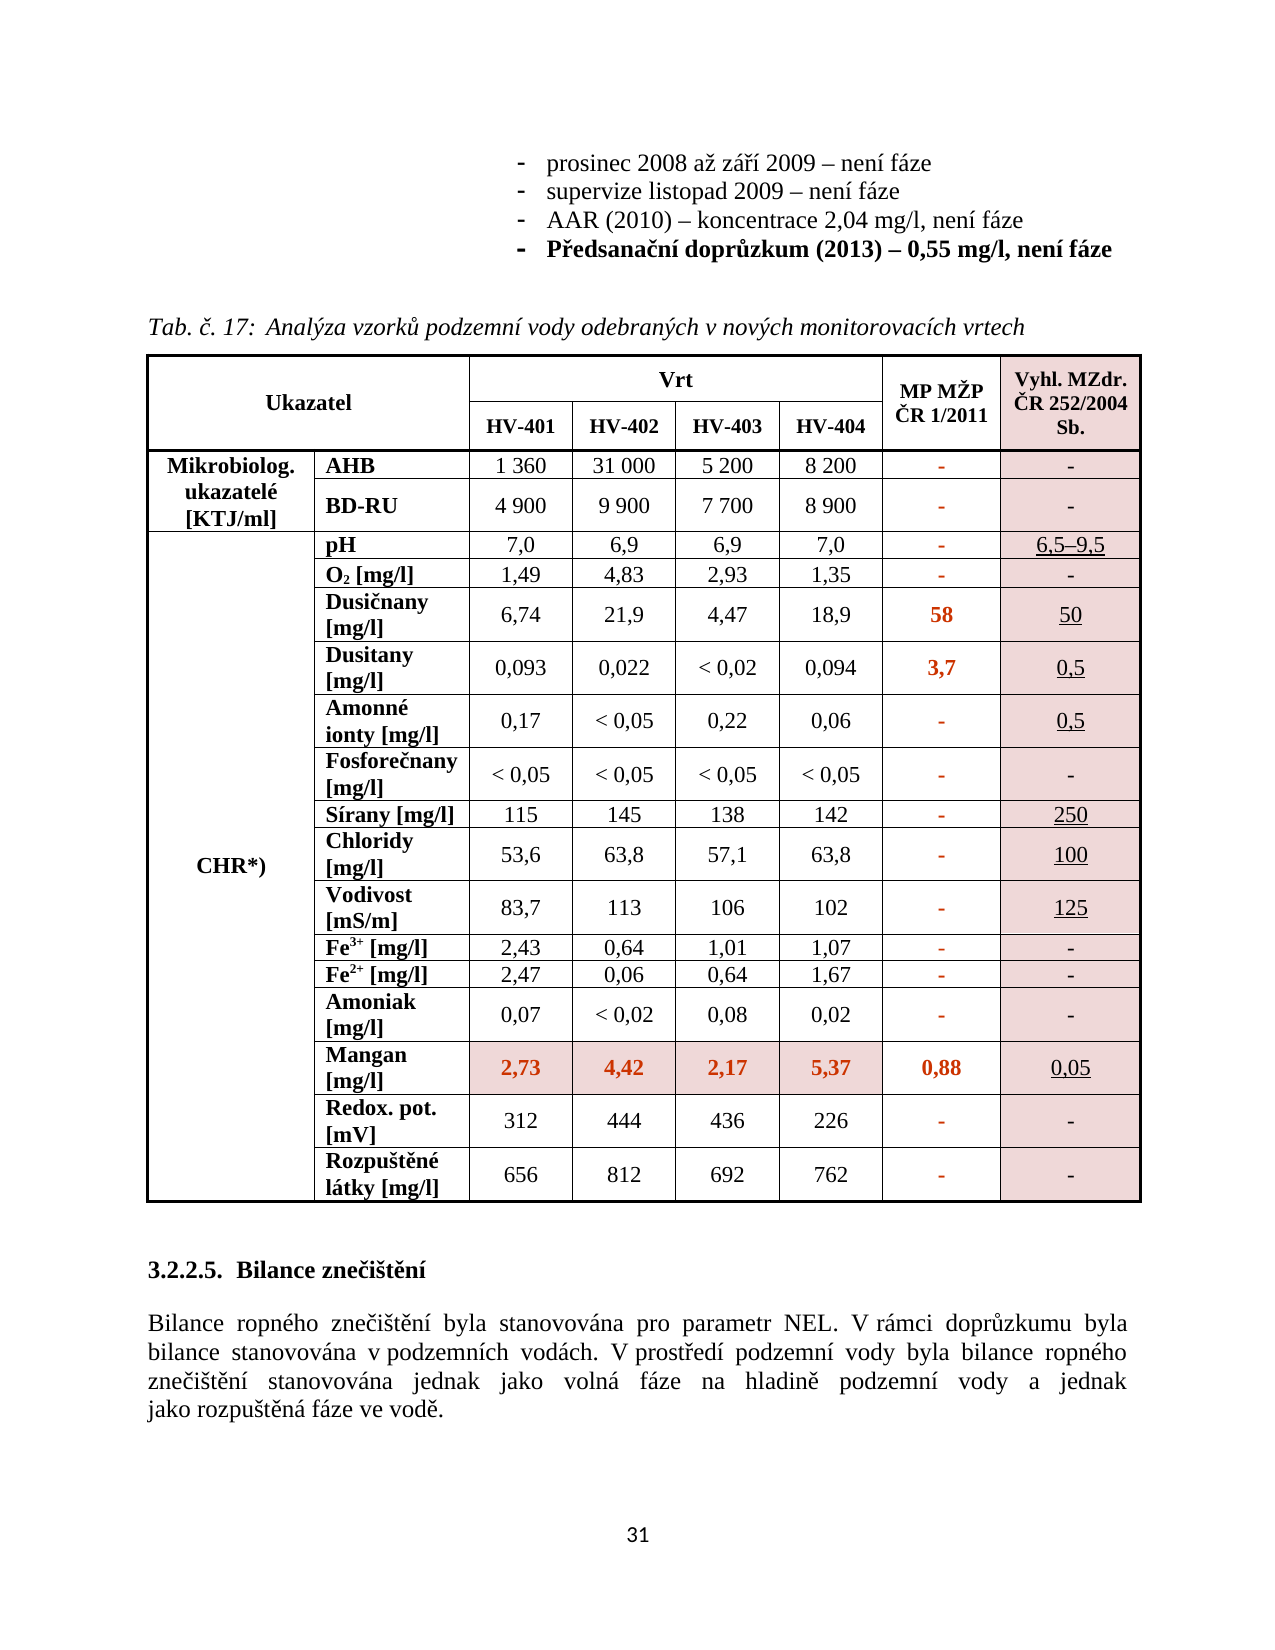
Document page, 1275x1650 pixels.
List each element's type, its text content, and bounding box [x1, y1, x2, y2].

table_cell Mangan [mg/l] [315, 1042, 469, 1094]
table_cell 1 360 [470, 452, 572, 478]
table_cell 2,93 [676, 559, 779, 587]
table_cell 0,64 [676, 961, 779, 987]
table_cell - [883, 532, 1000, 558]
table_cell 4 900 [470, 479, 572, 531]
table_cell 6,9 [573, 532, 675, 558]
list prosinec 2008 až září 2009 – není fáze [517, 148, 1127, 176]
table_cell 656 [470, 1148, 572, 1200]
table_cell 2,73 [470, 1042, 572, 1094]
table_cell 53,6 [470, 828, 572, 880]
table_cell 1,07 [780, 935, 882, 960]
table_cell 3,7 [883, 642, 1000, 694]
table_cell 142 [780, 801, 882, 827]
table_cell 106 [676, 881, 779, 933]
table_cell 8 900 [780, 479, 882, 531]
table_cell - [883, 935, 1000, 960]
table_cell < 0,02 [573, 988, 675, 1041]
table_cell 8 200 [780, 452, 882, 478]
table_cell CHR*) [149, 532, 314, 1200]
table_cell - [883, 881, 1000, 933]
list AAR (2010) – koncentrace 2,04 mg/l, není fáze [517, 205, 1127, 234]
table_cell 6,5–9,5 [1001, 532, 1139, 558]
table_cell 63,8 [573, 828, 675, 880]
table_cell 444 [573, 1095, 675, 1147]
table_cell < 0,05 [573, 748, 675, 800]
table_cell - [883, 961, 1000, 987]
table_cell 145 [573, 801, 675, 827]
table_cell - [883, 695, 1000, 747]
table_cell - [1001, 988, 1139, 1041]
text Bilance znečištění [148, 1255, 1127, 1284]
table_cell 4,83 [573, 559, 675, 587]
table_cell 100 [1001, 828, 1139, 880]
table_cell - [1001, 748, 1139, 800]
table_cell < 0,05 [676, 748, 779, 800]
table_cell 1,49 [470, 559, 572, 587]
list supervize listopad 2009 – není fáze [517, 176, 1127, 205]
table_header MP MŽP ČR 1/2011 [883, 357, 1000, 449]
table_cell 1,35 [780, 559, 882, 587]
table_cell 762 [780, 1148, 882, 1200]
table_cell 102 [780, 881, 882, 933]
table_cell 7 700 [676, 479, 779, 531]
table_cell pH [315, 532, 469, 558]
table_cell 0,22 [676, 695, 779, 747]
table_cell 0,06 [573, 961, 675, 987]
table_cell 2,43 [470, 935, 572, 960]
table_cell 18,9 [780, 588, 882, 641]
table_cell 57,1 [676, 828, 779, 880]
text Analýza vzorků podzemní vody odebraných v nových monitorovacích vrtech [148, 312, 1127, 341]
table_header Vrt [470, 357, 882, 401]
table_cell - [883, 1148, 1000, 1200]
table_cell 0,08 [676, 988, 779, 1041]
table_cell 250 [1001, 801, 1139, 827]
table_cell 50 [1001, 588, 1139, 641]
table_cell - [883, 1095, 1000, 1147]
table_cell HV-404 [780, 402, 882, 449]
table_cell 63,8 [780, 828, 882, 880]
table_cell - [883, 479, 1000, 531]
table_cell 4,42 [573, 1042, 675, 1094]
table_cell 692 [676, 1148, 779, 1200]
table_cell 436 [676, 1095, 779, 1147]
table_cell 6,9 [676, 532, 779, 558]
table_cell 0,02 [780, 988, 882, 1041]
table_cell 0,07 [470, 988, 572, 1041]
table_cell 21,9 [573, 588, 675, 641]
table_cell - [883, 828, 1000, 880]
table_cell 9 900 [573, 479, 675, 531]
table_cell BD-RU [315, 479, 469, 531]
table_cell 4,47 [676, 588, 779, 641]
table_cell 226 [780, 1095, 882, 1147]
table_cell 0,06 [780, 695, 882, 747]
table_cell Redox. pot. [mV] [315, 1095, 469, 1147]
table_cell 0,5 [1001, 642, 1139, 694]
table_cell 125 [1001, 881, 1139, 933]
table_header Ukazatel [149, 357, 469, 449]
table_cell 6,74 [470, 588, 572, 641]
table_cell - [883, 748, 1000, 800]
table_cell < 0,05 [573, 695, 675, 747]
table_cell Fe3+ [mg/l] [315, 935, 469, 960]
table_cell - [1001, 1148, 1139, 1200]
table_cell Fe2+ [mg/l] [315, 961, 469, 987]
table_cell 7,0 [470, 532, 572, 558]
table_cell Vodivost [mS/m] [315, 881, 469, 933]
table_cell HV-403 [676, 402, 779, 449]
table_cell 1,67 [780, 961, 882, 987]
table_cell < 0,02 [676, 642, 779, 694]
table_cell - [883, 452, 1000, 478]
table_cell - [883, 988, 1000, 1041]
table_cell - [883, 801, 1000, 827]
table_cell 0,094 [780, 642, 882, 694]
table_cell 0,05 [1001, 1042, 1139, 1094]
table_cell HV-401 [470, 402, 572, 449]
table_cell Fosforečnany [mg/l] [315, 748, 469, 800]
table_cell 113 [573, 881, 675, 933]
table_cell 812 [573, 1148, 675, 1200]
table_cell Amonné ionty [mg/l] [315, 695, 469, 747]
table_cell 115 [470, 801, 572, 827]
table_cell - [1001, 479, 1139, 531]
table_cell - [1001, 559, 1139, 587]
table_cell Chloridy [mg/l] [315, 828, 469, 880]
list Předsanační doprůzkum (2013) – 0,55 mg/l, není fáze [517, 234, 1127, 263]
table_cell Amoniak [mg/l] [315, 988, 469, 1041]
table_cell 58 [883, 588, 1000, 641]
table_cell 138 [676, 801, 779, 827]
table_cell 5 200 [676, 452, 779, 478]
table_cell 0,022 [573, 642, 675, 694]
table_cell 7,0 [780, 532, 882, 558]
table_cell 0,5 [1001, 695, 1139, 747]
table_cell O2 [mg/l] [315, 559, 469, 587]
table_cell - [1001, 961, 1139, 987]
table_cell 312 [470, 1095, 572, 1147]
table_cell 0,093 [470, 642, 572, 694]
table_cell 2,17 [676, 1042, 779, 1094]
table_cell 2,47 [470, 961, 572, 987]
table_cell < 0,05 [780, 748, 882, 800]
table_cell 5,37 [780, 1042, 882, 1094]
table_cell 1,01 [676, 935, 779, 960]
table_cell 83,7 [470, 881, 572, 933]
table_header Vyhl. MZdr. ČR 252/2004 Sb. [1001, 357, 1139, 449]
table_cell 31 000 [573, 452, 675, 478]
text Bilance ropného znečištění byla stanovována pro parametr NEL. V rámci doprůzkumu byla bilance stanovována v podzemních vodách. V prostředí podzemní vody byla bilance ropného znečištění stanovována jednak jako volná fáze na hladině podzemní vody a jednak jako rozpuštěná fáze ve vodě. [148, 1308, 1127, 1423]
table_cell 0,88 [883, 1042, 1000, 1094]
table_cell Dusitany [mg/l] [315, 642, 469, 694]
table_cell < 0,05 [470, 748, 572, 800]
table_cell - [1001, 452, 1139, 478]
table_cell Mikrobiolog. ukazatelé [KTJ/ml] [149, 452, 314, 531]
table_cell 0,17 [470, 695, 572, 747]
table_cell - [883, 559, 1000, 587]
table_cell - [1001, 935, 1139, 960]
table_cell Rozpuštěné látky [mg/l] [315, 1148, 469, 1200]
table_cell 0,64 [573, 935, 675, 960]
table_cell Dusičnany [mg/l] [315, 588, 469, 641]
table_cell AHB [315, 452, 469, 478]
table_cell Sírany [mg/l] [315, 801, 469, 827]
table_cell - [1001, 1095, 1139, 1147]
table_cell HV-402 [573, 402, 675, 449]
